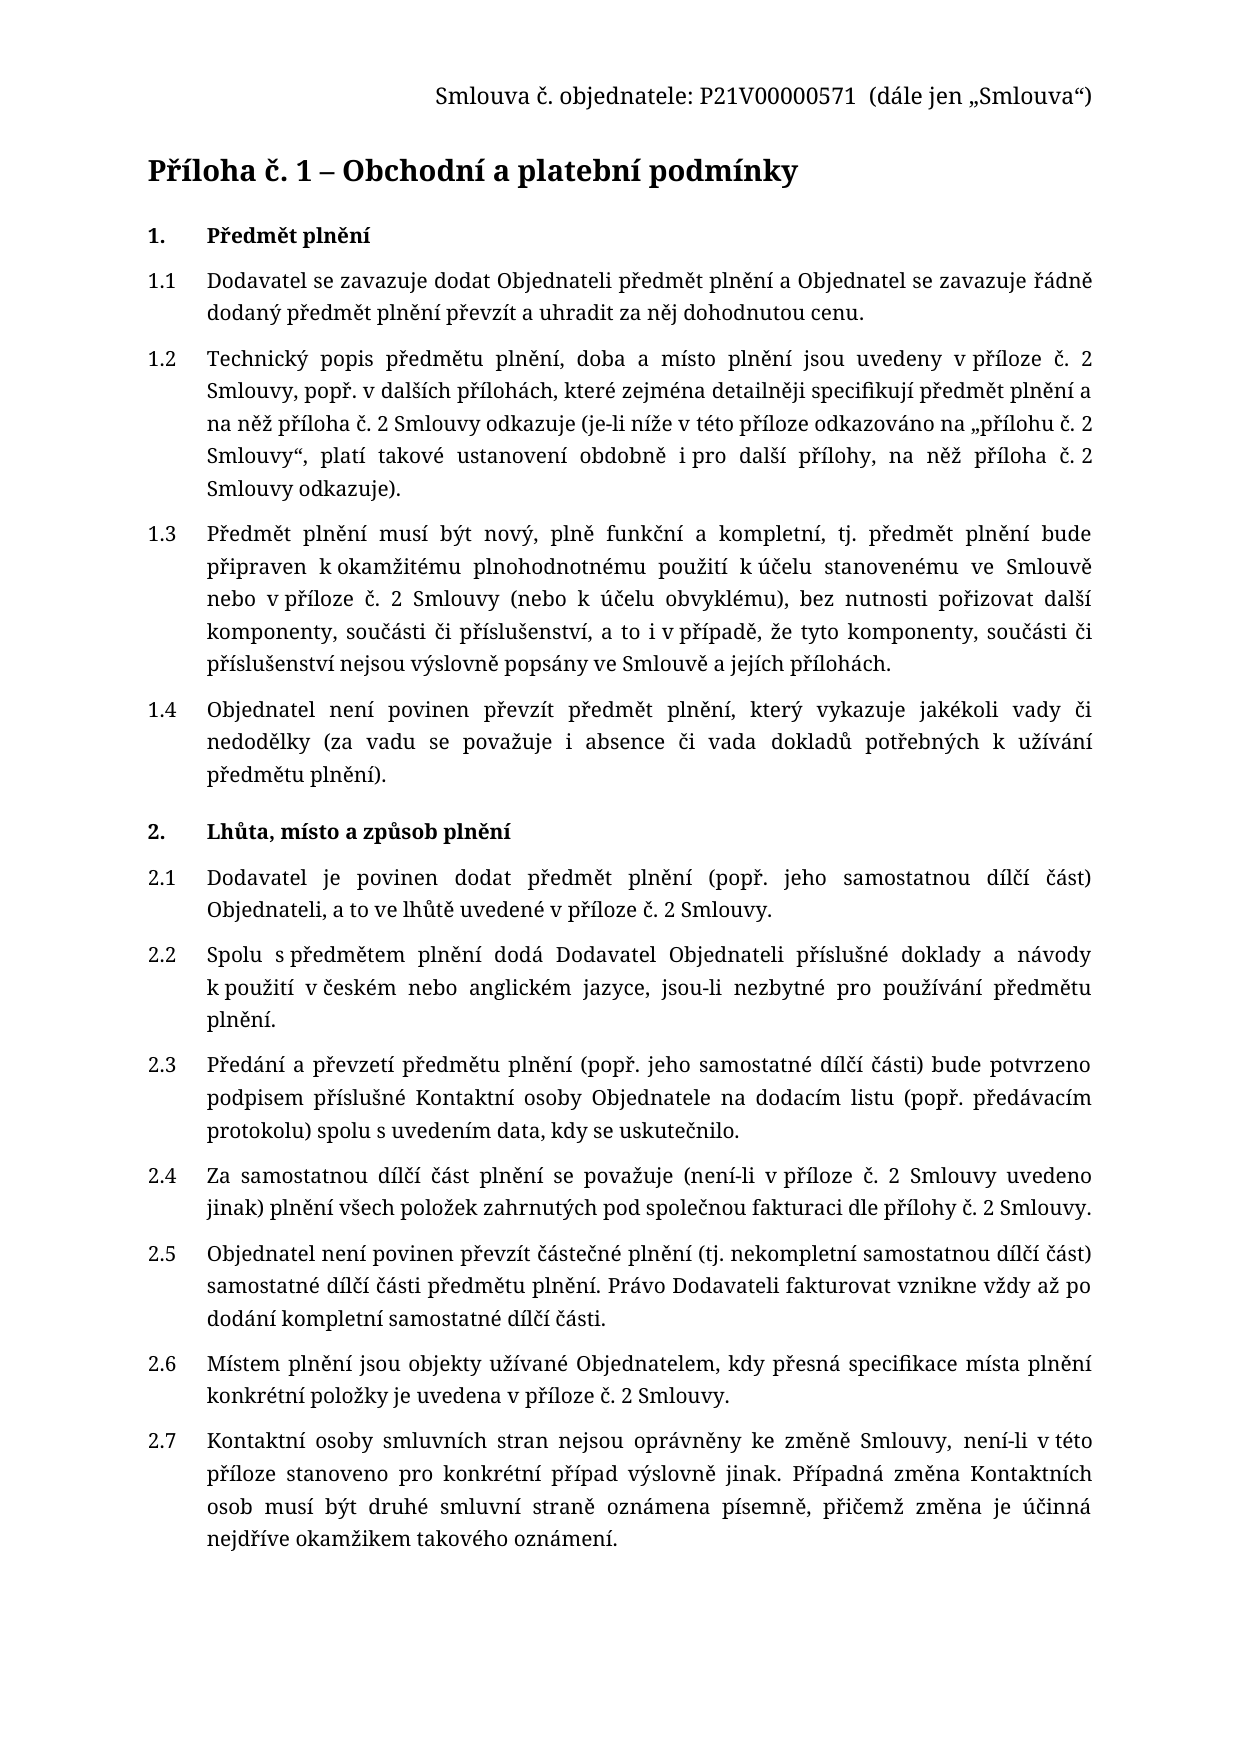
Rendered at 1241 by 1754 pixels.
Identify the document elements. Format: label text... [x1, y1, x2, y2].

text Příloha č. 1 – Obchodní a platební podmínky [148, 150, 1093, 190]
list Technický popis předmětu plnění, doba a místo plnění jsou uvedeny v příloze č. 2 Smlouvy, popř. v dalších přílohách, které zejména detailněji specifikují předmět plnění a na něž příloha č. 2 Smlouvy odkazuje (je-li níže v této příloze odkazováno na „přílohu č. 2 Smlouvy“, platí takové ustanovení obdobně i pro další přílohy, na něž příloha č. 2 Smlouvy odkazuje). [148, 344, 1093, 502]
list Místem plnění jsou objekty užívané Objednatelem, kdy přesná specifikace místa plnění konkrétní položky je uvedena v příloze č. 2 Smlouvy. [148, 1349, 1093, 1410]
list Objednatel není povinen převzít částečné plnění (tj. nekompletní samostatnou dílčí část) samostatné dílčí části předmětu plnění. Právo Dodavateli fakturovat vznikne vždy až po dodání kompletní samostatné dílčí části. [148, 1239, 1093, 1332]
list Předmět plnění musí být nový, plně funkční a kompletní, tj. předmět plnění bude připraven k okamžitému plnohodnotnému použití k účelu stanovenému ve Smlouvě nebo v příloze č. 2 Smlouvy (nebo k účelu obvyklému), bez nutnosti pořizovat další komponenty, součásti či příslušenství, a to i v případě, že tyto komponenty, součásti či příslušenství nejsou výslovně popsány ve Smlouvě a jejích přílohách. [148, 519, 1093, 678]
list Lhůta, místo a způsob plnění [148, 817, 1093, 846]
list Spolu s předmětem plnění dodá Dodavatel Objednateli příslušné doklady a návody k použití v českém nebo anglickém jazyce, jsou-li nezbytné pro používání předmětu plnění. [148, 940, 1093, 1034]
list Předmět plnění [148, 221, 1093, 249]
list Kontaktní osoby smluvních stran nejsou oprávněny ke změně Smlouvy, není-li v této příloze stanoveno pro konkrétní případ výslovně jinak. Případná změna Kontaktních osob musí být druhé smluvní straně oznámena písemně, přičemž změna je účinná nejdříve okamžikem takového oznámení. [148, 1427, 1093, 1553]
list Objednatel není povinen převzít předmět plnění, který vykazuje jakékoli vady či nedodělky (za vadu se považuje i absence či vada dokladů potřebných k užívání předmětu plnění). [148, 695, 1093, 788]
list Dodavatel se zavazuje dodat Objednateli předmět plnění a Objednatel se zavazuje řádně dodaný předmět plnění převzít a uhradit za něj dohodnutou cenu. [148, 266, 1093, 327]
list Za samostatnou dílčí část plnění se považuje (není-li v příloze č. 2 Smlouvy uvedeno jinak) plnění všech položek zahrnutých pod společnou fakturaci dle přílohy č. 2 Smlouvy. [148, 1161, 1093, 1222]
list Předání a převzetí předmětu plnění (popř. jeho samostatné dílčí části) bude potvrzeno podpisem příslušné Kontaktní osoby Objednatele na dodacím listu (popř. předávacím protokolu) spolu s uvedením data, kdy se uskutečnilo. [148, 1051, 1093, 1144]
list Dodavatel je povinen dodat předmět plnění (popř. jeho samostatnou dílčí část) Objednateli, a to ve lhůtě uvedené v příloze č. 2 Smlouvy. [148, 863, 1093, 924]
